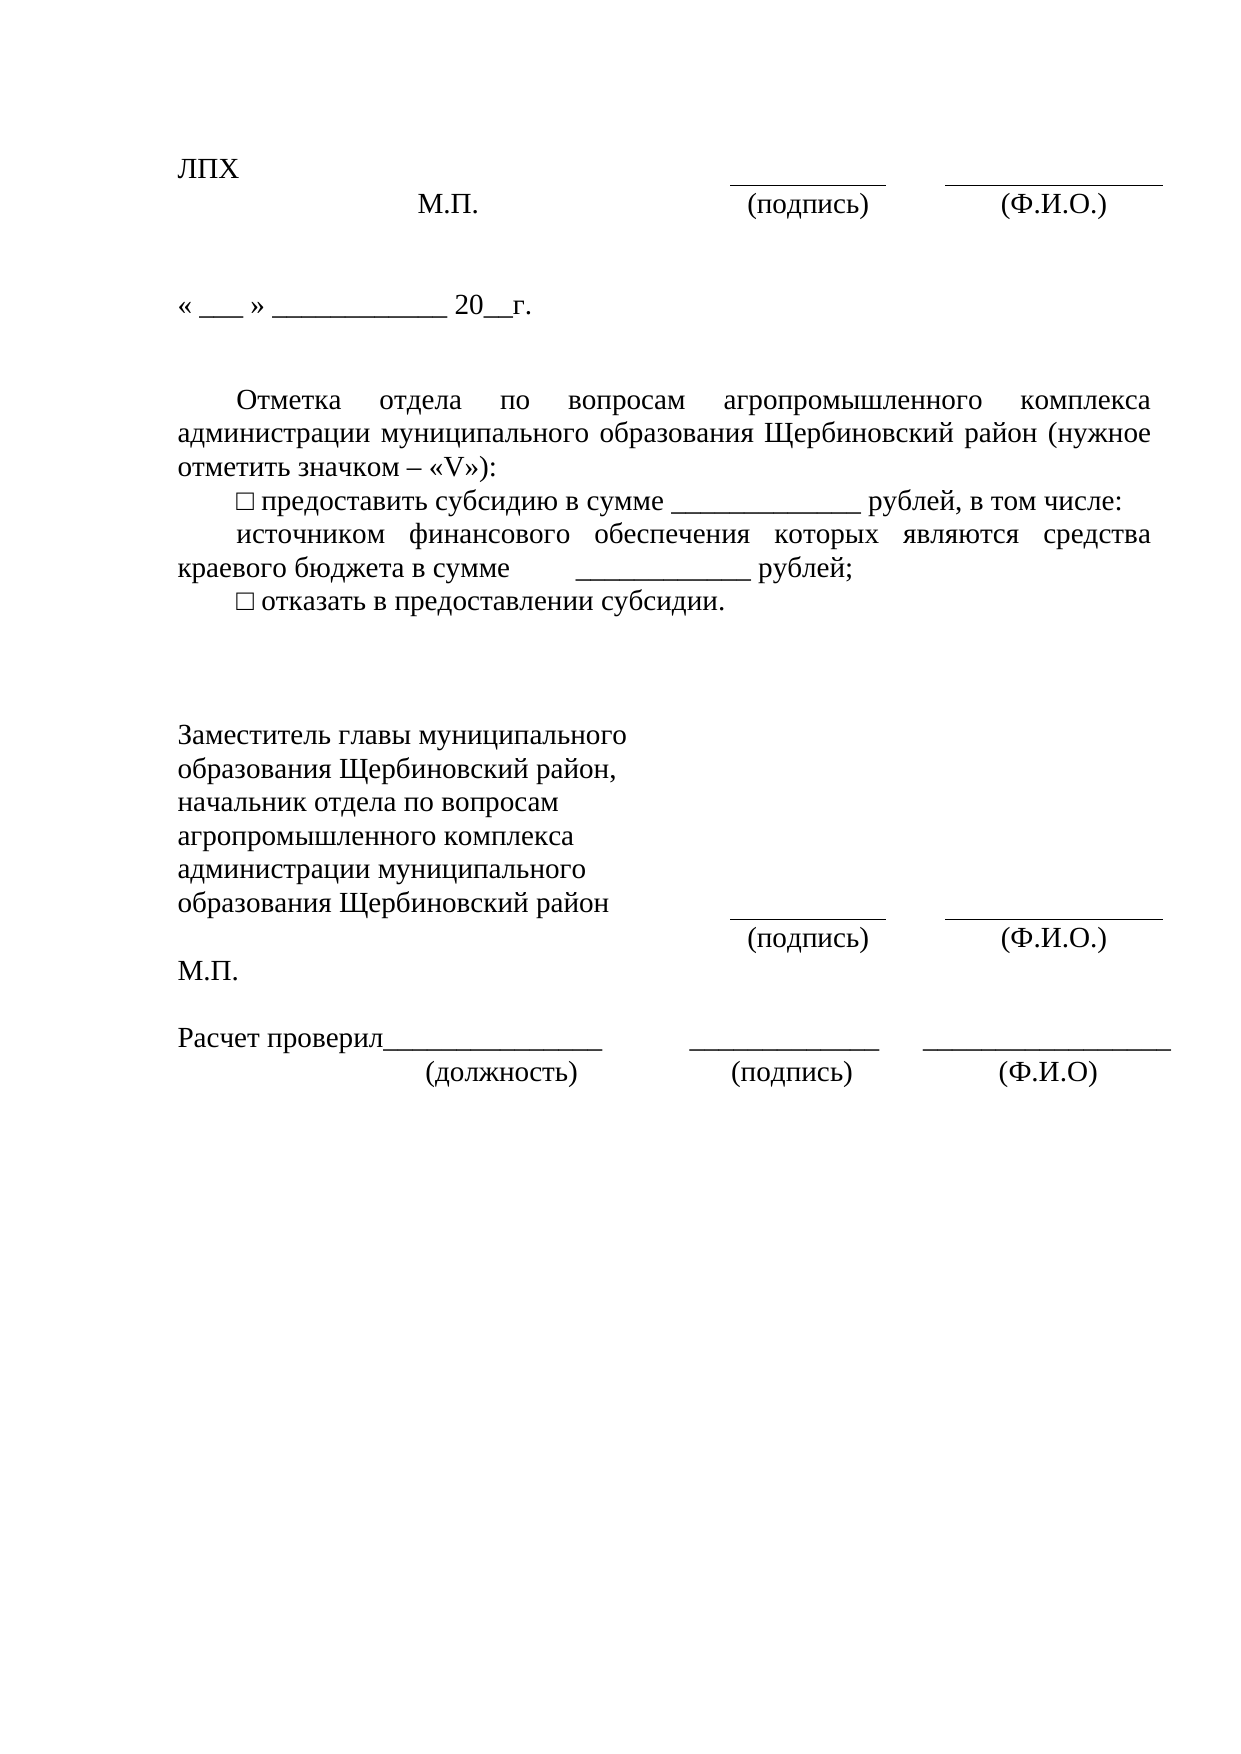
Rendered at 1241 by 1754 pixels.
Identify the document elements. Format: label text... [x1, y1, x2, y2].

text (должность) (подпись) (Ф.И.О) [177, 1054, 1181, 1087]
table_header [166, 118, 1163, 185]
text Расчет проверил_______________ _____________ _________________ [177, 1020, 1181, 1054]
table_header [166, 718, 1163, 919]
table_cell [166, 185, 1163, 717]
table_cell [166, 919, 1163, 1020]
